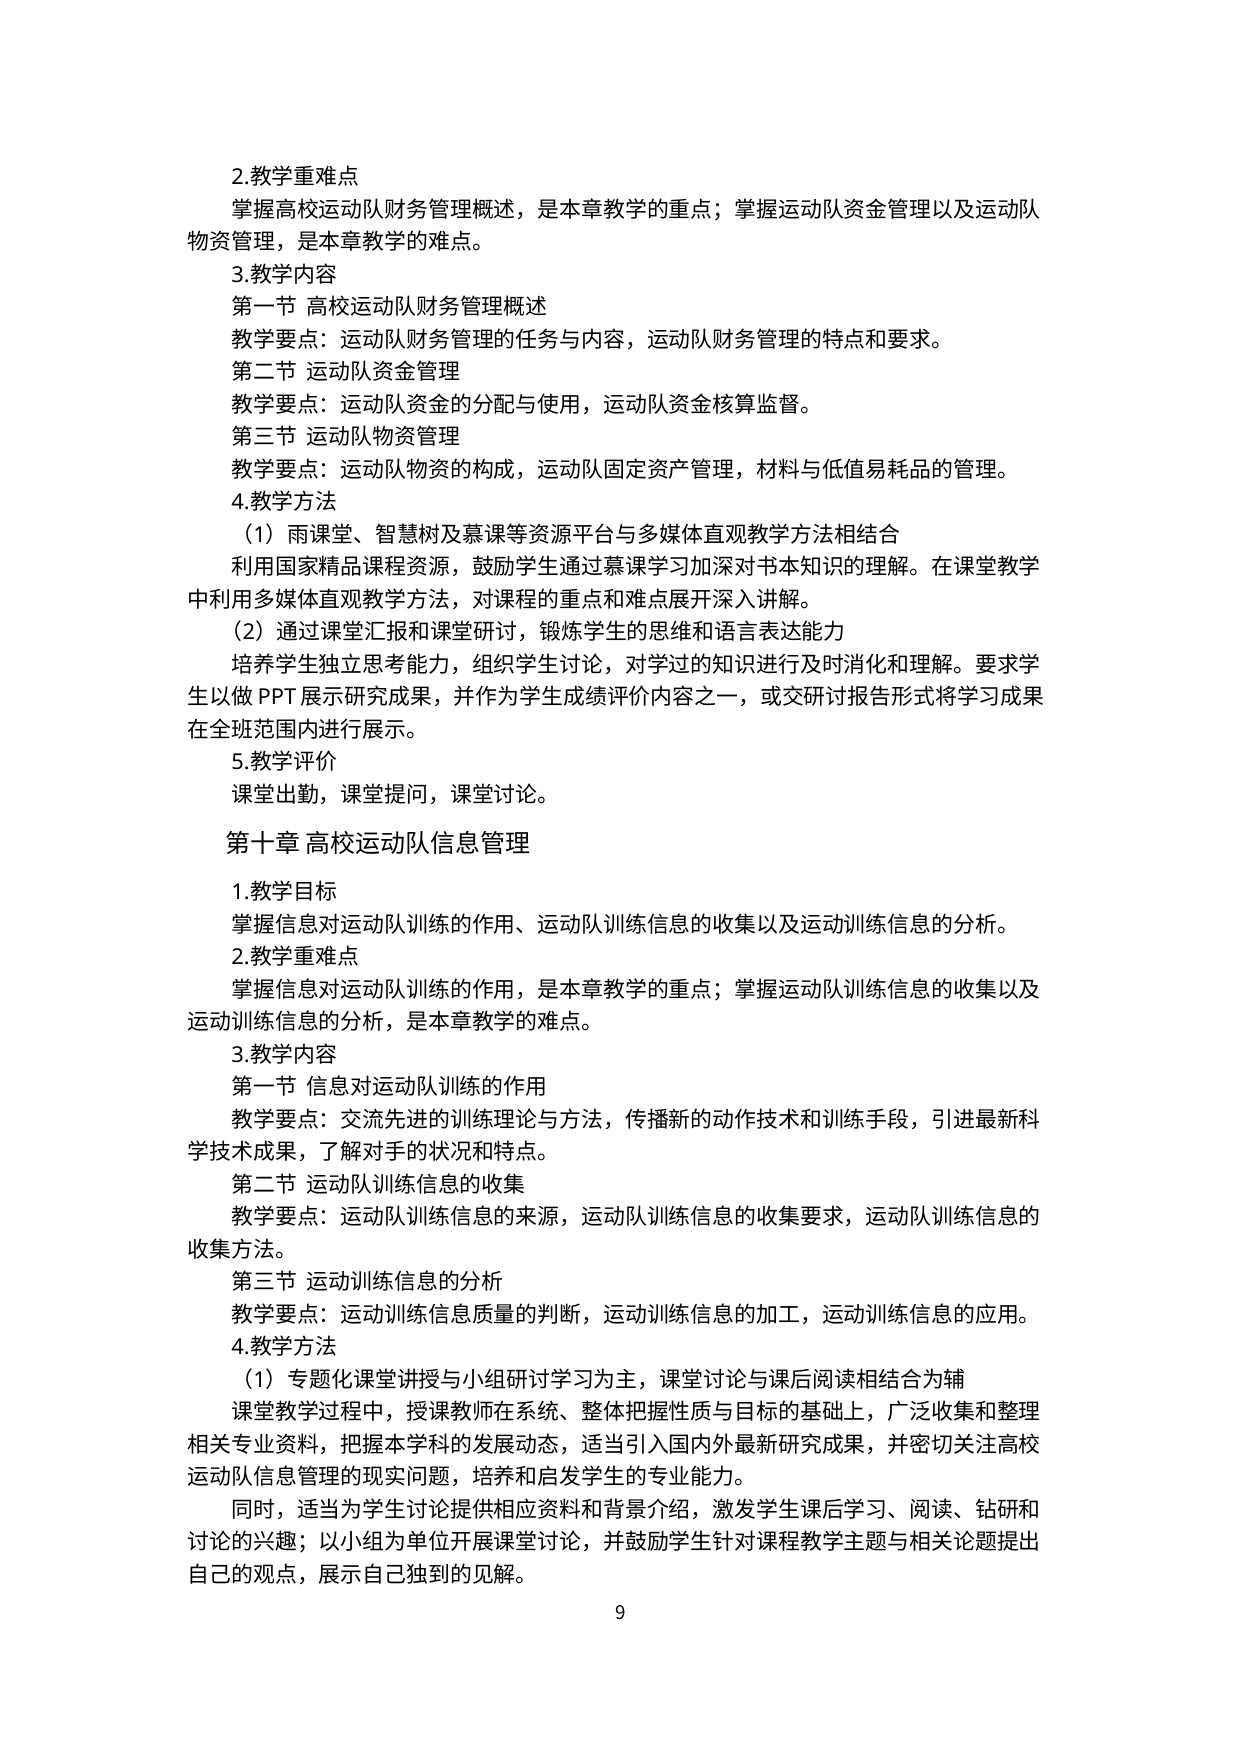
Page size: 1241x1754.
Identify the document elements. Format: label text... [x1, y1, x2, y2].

text 2.教学重难点 [187, 939, 1053, 971]
text 第一节 信息对运动队训练的作用 [187, 1069, 1053, 1101]
text 1.教学目标 [187, 874, 1053, 906]
text 掌握高校运动队财务管理概述，是本章教学的重点；掌握运动队资金管理以及运动队物资管理，是本章教学的难点。 [187, 191, 1053, 256]
text 教学要点：运动队训练信息的来源，运动队训练信息的收集要求，运动队训练信息的收集方法。 [187, 1199, 1053, 1264]
text 教学要点：运动训练信息质量的判断，运动训练信息的加工，运动训练信息的应用。 [187, 1296, 1053, 1329]
text 同时，适当为学生讨论提供相应资料和背景介绍，激发学生课后学习、阅读、钻研和讨论的兴趣；以小组为单位开展课堂讨论，并鼓励学生针对课程教学主题与相关论题提出自己的观点，展示自己独到的见解。 [187, 1491, 1053, 1589]
text 第二节 运动队训练信息的收集 [187, 1166, 1053, 1199]
text 3.教学内容 [187, 1036, 1053, 1069]
text 3.教学内容 [187, 256, 1053, 289]
text 第十章 高校运动队信息管理 [187, 809, 1053, 874]
text 第三节 运动队物资管理 [187, 419, 1053, 451]
text 教学要点：运动队物资的构成，运动队固定资产管理，材料与低值易耗品的管理。 [187, 451, 1053, 484]
text 课堂教学过程中，授课教师在系统、整体把握性质与目标的基础上，广泛收集和整理相关专业资料，把握本学科的发展动态，适当引入国内外最新研究成果，并密切关注高校运动队信息管理的现实问题，培养和启发学生的专业能力。 [187, 1394, 1053, 1491]
text 第一节 高校运动队财务管理概述 [187, 289, 1053, 321]
text （1）雨课堂、智慧树及慕课等资源平台与多媒体直观教学方法相结合 [187, 516, 1053, 549]
text 培养学生独立思考能力，组织学生讨论，对学过的知识进行及时消化和理解。要求学生以做PPT展示研究成果，并作为学生成绩评价内容之一，或交研讨报告形式将学习成果在全班范围内进行展示。 [187, 646, 1053, 744]
text 2.教学重难点 [187, 159, 1053, 191]
text 课堂出勤，课堂提问，课堂讨论。 [187, 776, 1053, 809]
text 掌握信息对运动队训练的作用，是本章教学的重点；掌握运动队训练信息的收集以及运动训练信息的分析，是本章教学的难点。 [187, 971, 1053, 1036]
text 4.教学方法 [187, 1329, 1053, 1361]
text 第二节 运动队资金管理 [187, 354, 1053, 386]
text 利用国家精品课程资源，鼓励学生通过慕课学习加深对书本知识的理解。在课堂教学中利用多媒体直观教学方法，对课程的重点和难点展开深入讲解。 [187, 549, 1053, 614]
text 5.教学评价 [187, 744, 1053, 776]
text （2）通过课堂汇报和课堂研讨，锻炼学生的思维和语言表达能力 [187, 614, 1053, 646]
text 教学要点：运动队资金的分配与使用，运动队资金核算监督。 [187, 386, 1053, 419]
text 教学要点：交流先进的训练理论与方法，传播新的动作技术和训练手段，引进最新科学技术成果，了解对手的状况和特点。 [187, 1101, 1053, 1166]
text 教学要点：运动队财务管理的任务与内容，运动队财务管理的特点和要求。 [187, 321, 1053, 354]
text 掌握信息对运动队训练的作用、运动队训练信息的收集以及运动训练信息的分析。 [187, 906, 1053, 939]
text 第三节 运动训练信息的分析 [187, 1264, 1053, 1296]
text （1）专题化课堂讲授与小组研讨学习为主，课堂讨论与课后阅读相结合为辅 [187, 1361, 1053, 1394]
text 4.教学方法 [187, 484, 1053, 516]
